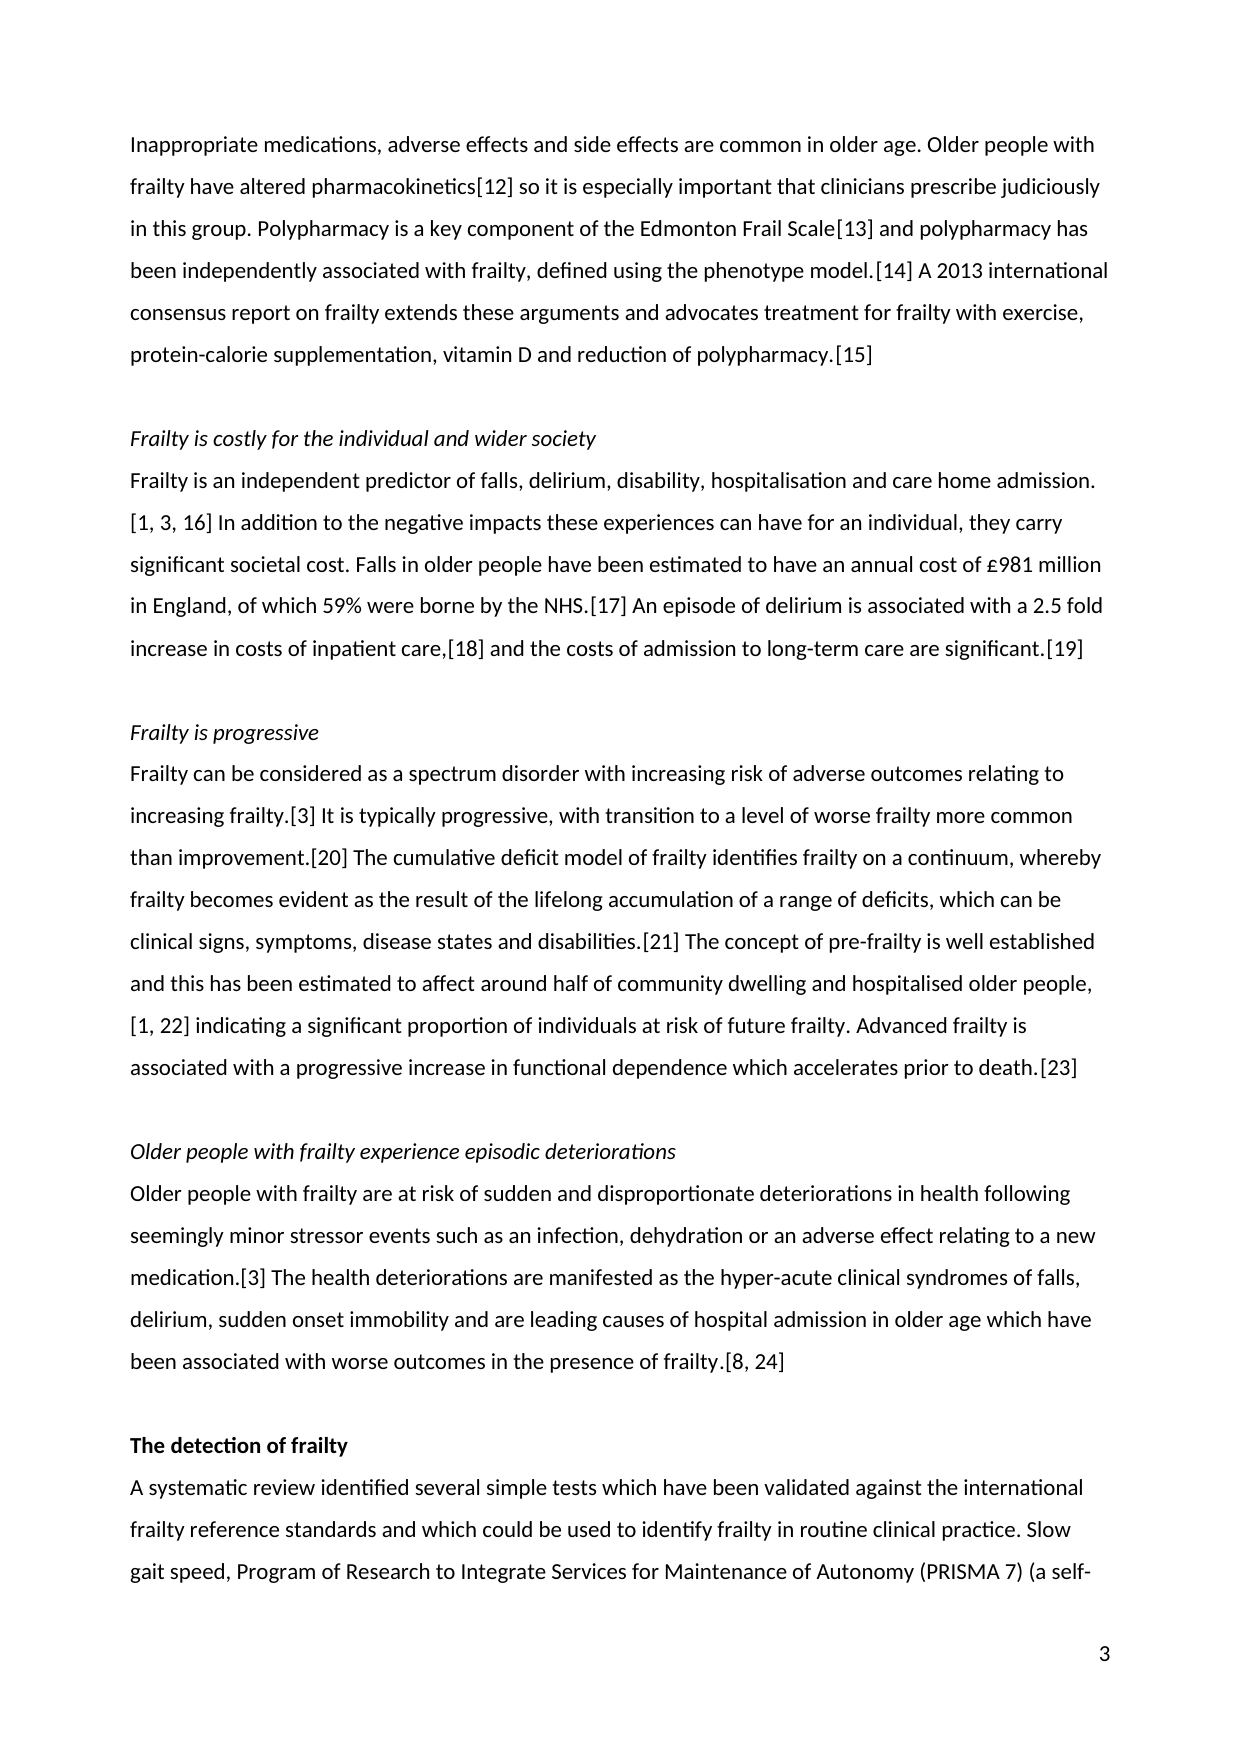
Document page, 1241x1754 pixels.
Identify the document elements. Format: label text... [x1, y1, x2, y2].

text Frailty is an independent predictor of falls, delirium, disability, hospitalisation and care home admission.[1, 3, 16] In addition to the negative impacts these experiences can have for an individual, they carry significant societal cost. Falls in older people have been estimated to have an annual cost of £981 million in England, of which 59% were borne by the NHS.[17] An episode of delirium is associated with a 2.5 fold increase in costs of inpatient care,[18] and the costs of admission to long-term care are significant.[19] [130, 466, 1110, 662]
text The detection of frailty [130, 1431, 1110, 1459]
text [130, 1473, 1110, 1585]
text Older people with frailty are at risk of sudden and disproportionate deteriorations in health following seemingly minor stressor events such as an infection, dehydration or an adverse effect relating to a new medication.[3] The health deteriorations are manifested as the hyper-acute clinical syndromes of falls, delirium, sudden onset immobility and are leading causes of hospital admission in older age which have been associated with worse outcomes in the presence of frailty.[8, 24] [130, 1179, 1110, 1375]
text Older people with frailty experience episodic deteriorations [130, 1137, 1110, 1165]
text Frailty can be considered as a spectrum disorder with increasing risk of adverse outcomes relating to increasing frailty.[3] It is typically progressive, with transition to a level of worse frailty more common than improvement.[20] The cumulative deficit model of frailty identifies frailty on a continuum, whereby frailty becomes evident as the result of the lifelong accumulation of a range of deficits, which can be clinical signs, symptoms, disease states and disabilities.[21] The concept of pre-frailty is well established and this has been estimated to affect around half of community dwelling and hospitalised older people,[1, 22] indicating a significant proportion of individuals at risk of future frailty. Advanced frailty is associated with a progressive increase in functional dependence which accelerates prior to death.[23] [130, 759, 1110, 1081]
text Inappropriate medications, adverse effects and side effects are common in older age. Older people with frailty have altered pharmacokinetics[12] so it is especially important that clinicians prescribe judiciously in this group. Polypharmacy is a key component of the Edmonton Frail Scale[13] and polypharmacy has been independently associated with frailty, defined using the phenotype model.[14] A 2013 international consensus report on frailty extends these arguments and advocates treatment for frailty with exercise, protein-calorie supplementation, vitamin D and reduction of polypharmacy.[15] [130, 130, 1110, 368]
text Frailty is progressive [130, 718, 1110, 746]
text Frailty is costly for the individual and wider society [130, 424, 1110, 452]
